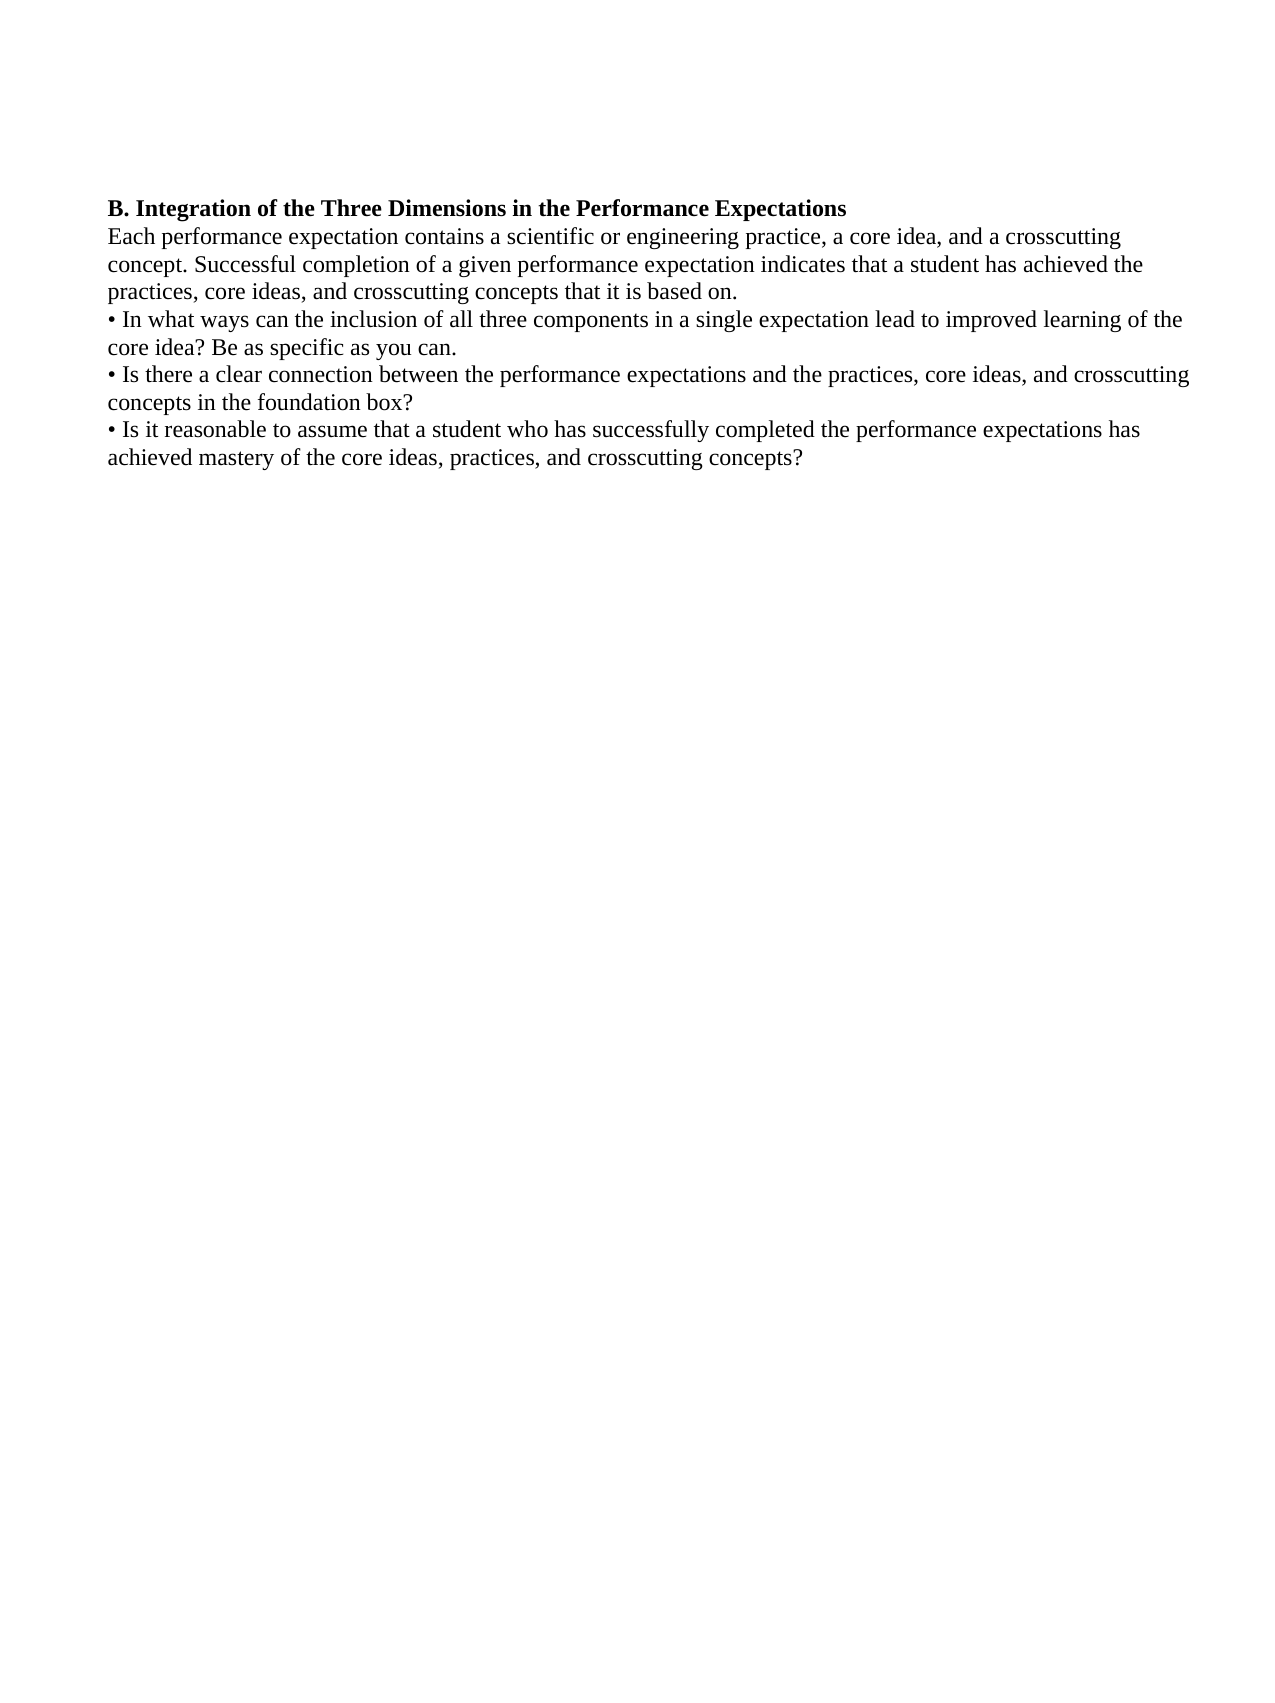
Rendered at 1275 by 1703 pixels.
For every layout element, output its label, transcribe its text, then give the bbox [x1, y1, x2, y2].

text Each performance expectation contains a scientific or engineering practice, a core idea, and a crosscutting concept. Successful completion of a given performance expectation indicates that a student has achieved the practices, core ideas, and crosscutting concepts that it is based on. [107, 222, 1195, 305]
text • Is it reasonable to assume that a student who has successfully completed the performance expectations has achieved mastery of the core ideas, practices, and crosscutting concepts? [107, 415, 1195, 471]
text • Is there a clear connection between the performance expectations and the practices, core ideas, and crosscutting concepts in the foundation box? [107, 360, 1195, 415]
text • In what ways can the inclusion of all three components in a single expectation lead to improved learning of the core idea? Be as specific as you can. [107, 305, 1195, 360]
text B. Integration of the Three Dimensions in the Performance Expectations [107, 194, 1195, 222]
